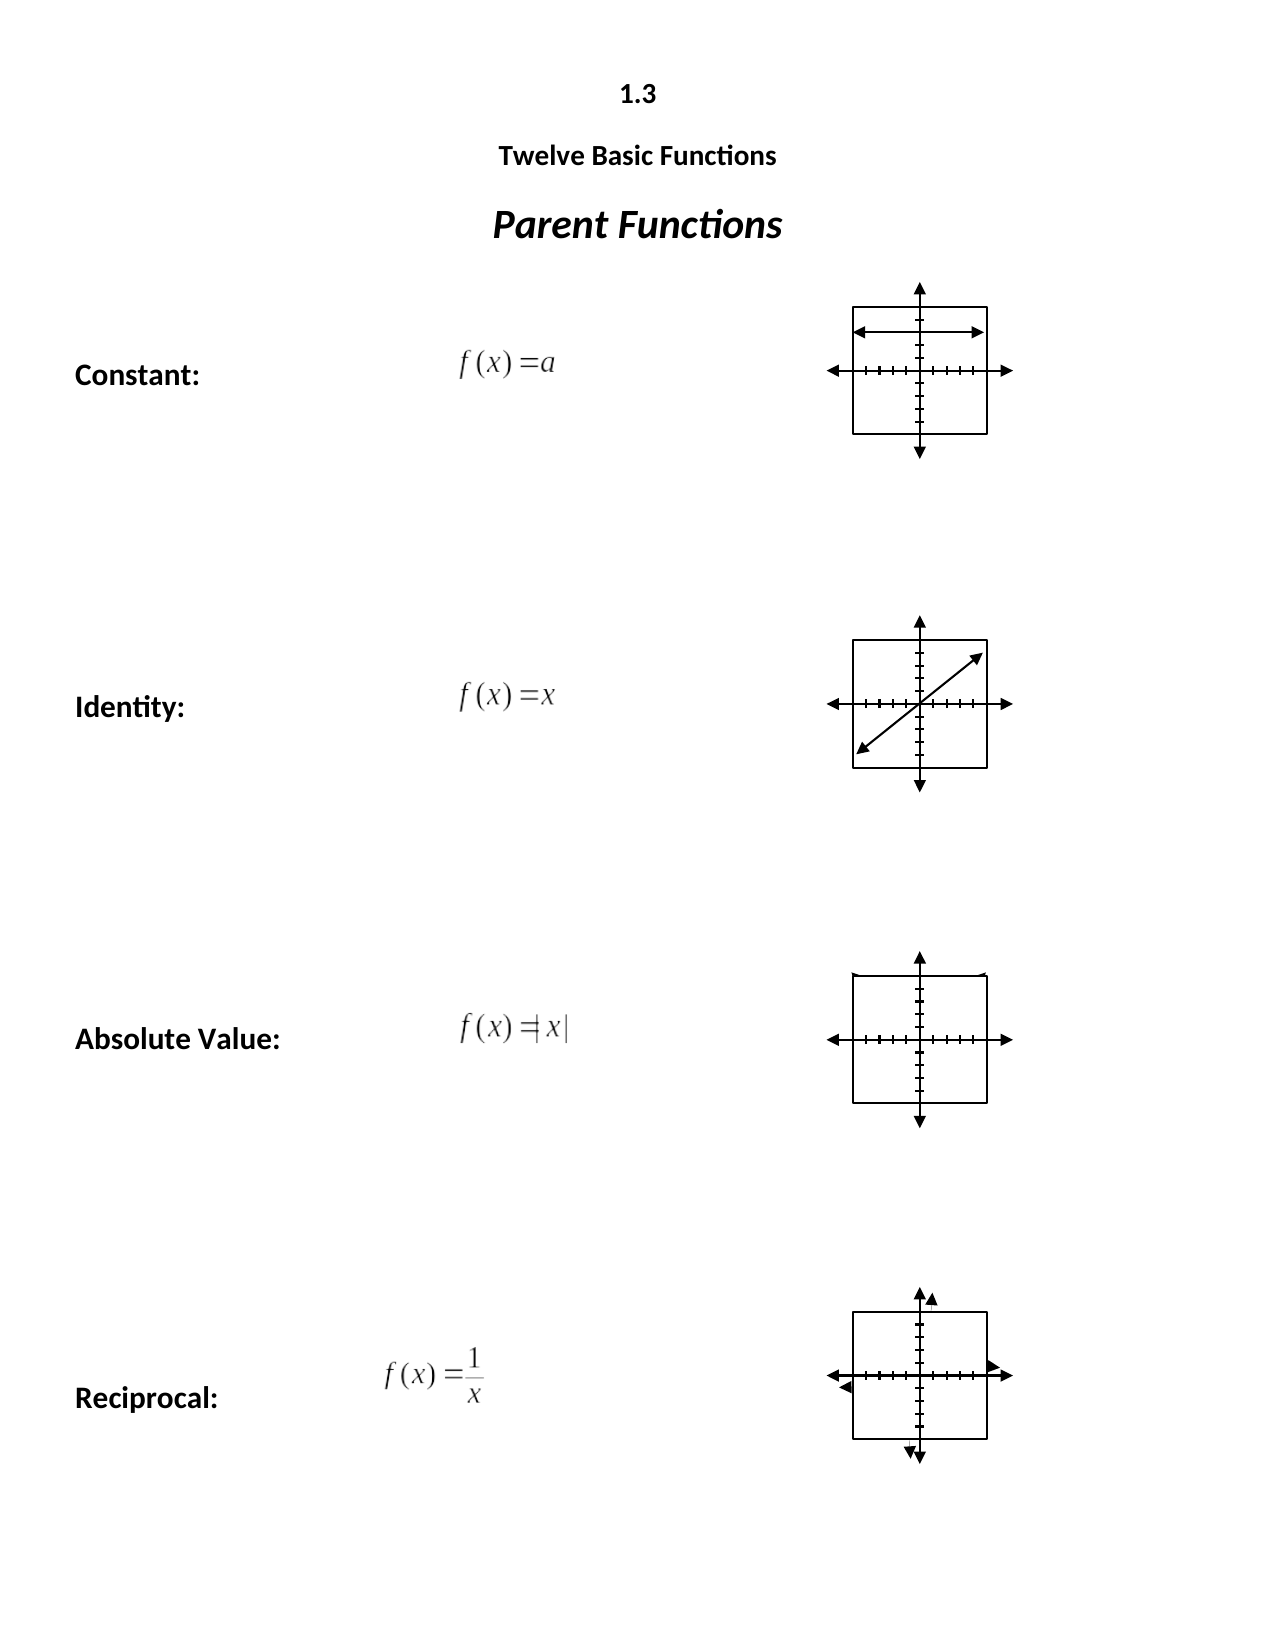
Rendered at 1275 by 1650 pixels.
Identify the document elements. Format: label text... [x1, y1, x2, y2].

text Constant: [75, 345, 1200, 393]
text Reciprocal: [75, 1342, 1200, 1416]
text Identity: [75, 678, 948, 725]
text Parent Functions [75, 198, 1200, 249]
text 1.3 [75, 75, 1200, 111]
text Identity: [896, 678, 1200, 725]
text Absolute Value: [75, 1010, 1200, 1057]
text Twelve Basic Functions [75, 137, 1200, 172]
